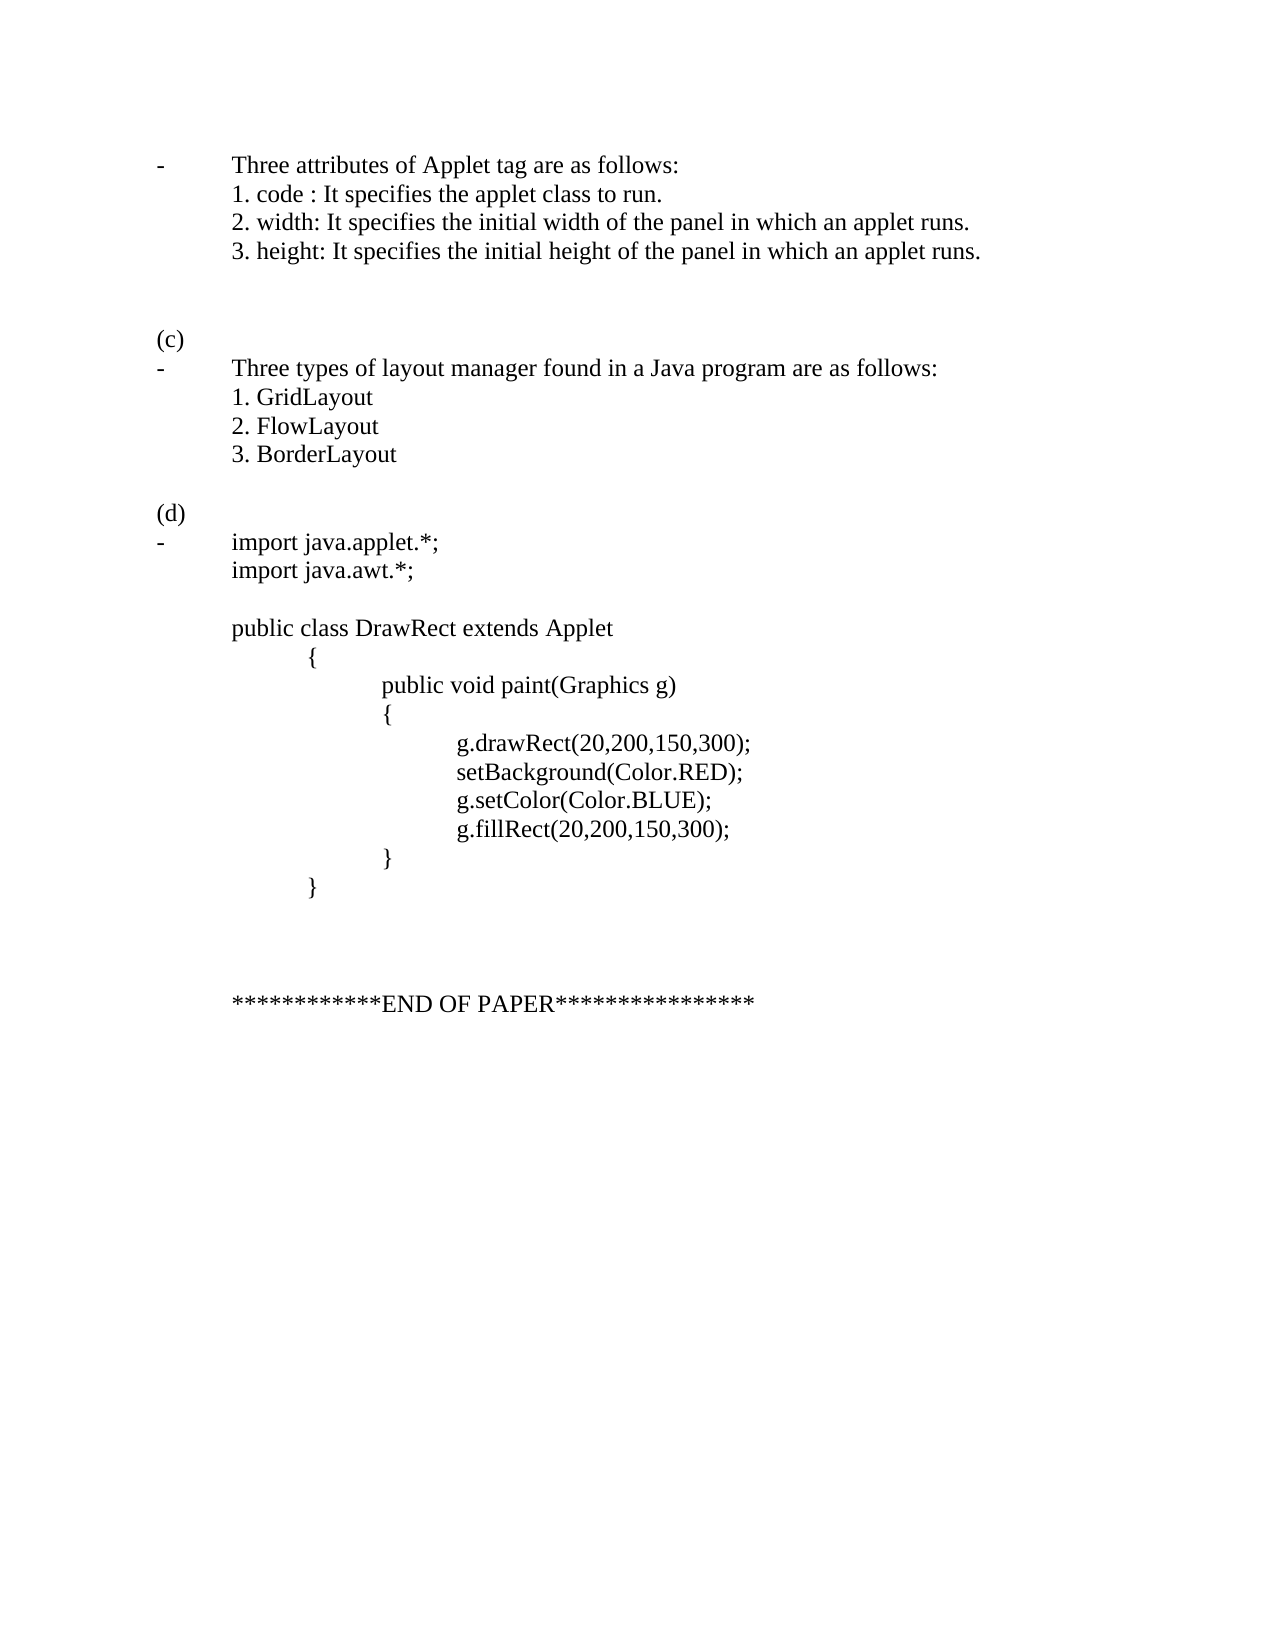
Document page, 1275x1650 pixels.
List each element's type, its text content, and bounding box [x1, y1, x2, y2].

text { [156, 642, 1118, 671]
text setBackground(Color.RED); [156, 757, 1118, 786]
text - Three attributes of Applet tag are as follows: [156, 150, 1118, 179]
text 3. BorderLayout [156, 439, 1118, 468]
text g.setColor(Color.BLUE); [156, 786, 1118, 814]
text g.drawRect(20,200,150,300); [156, 728, 1118, 757]
text 1. GridLayout [156, 382, 1118, 411]
text import java.awt.*; [156, 556, 1118, 584]
text - Three types of layout manager found in a Java program are as follows: [156, 353, 1118, 382]
text g.fillRect(20,200,150,300); [156, 814, 1118, 843]
text } [156, 843, 1118, 872]
text 3. height: It specifies the initial height of the panel in which an applet runs. [156, 236, 1118, 265]
text { [156, 699, 1118, 728]
text - import java.applet.*; [156, 527, 1118, 556]
text } [156, 872, 1118, 901]
text (d) [156, 498, 1118, 527]
text (c) [156, 324, 1118, 353]
text ************END OF PAPER**************** [156, 989, 1118, 1018]
text public void paint(Graphics g) [156, 671, 1118, 699]
text 2. FlowLayout [156, 411, 1118, 439]
text 1. code : It specifies the applet class to run. [156, 179, 1118, 207]
text public class DrawRect extends Applet [156, 613, 1118, 642]
text 2. width: It specifies the initial width of the panel in which an applet runs. [156, 207, 1118, 236]
